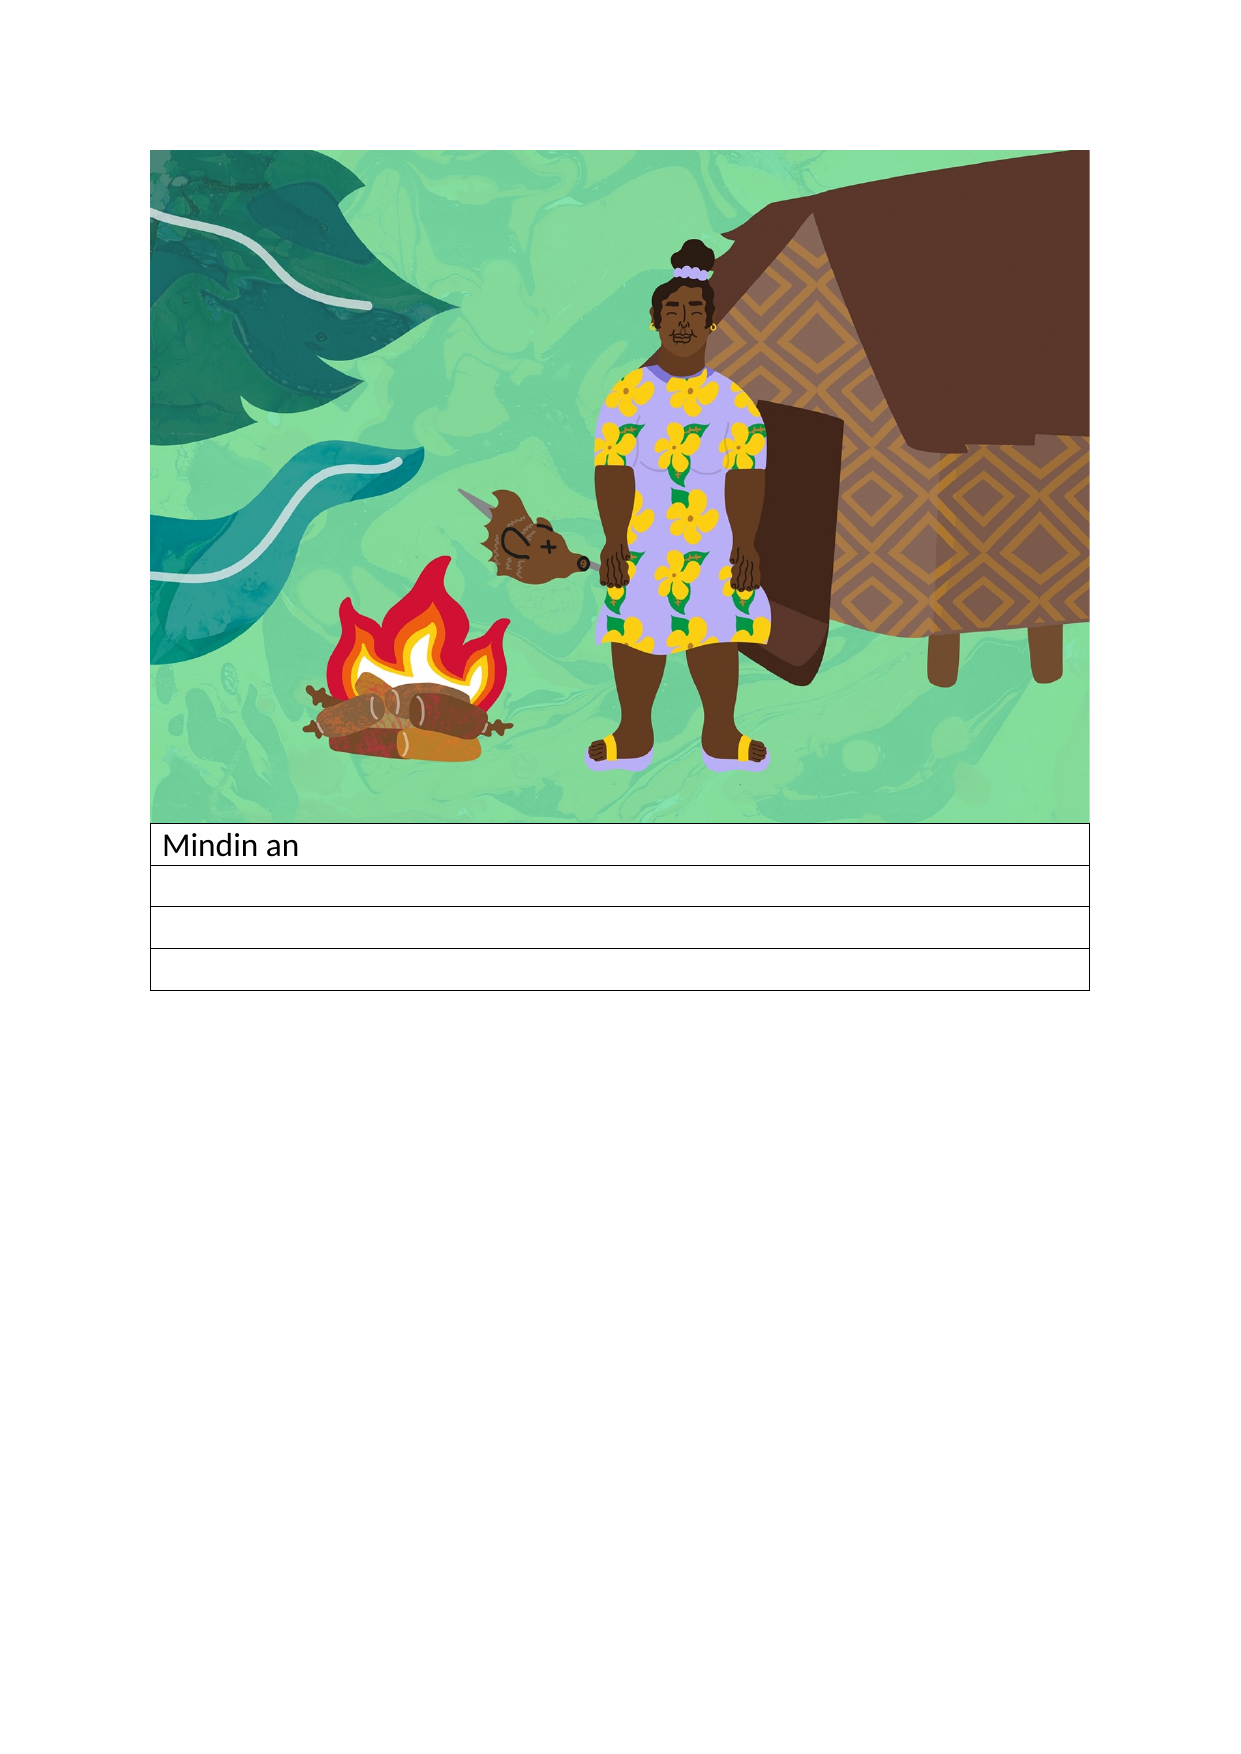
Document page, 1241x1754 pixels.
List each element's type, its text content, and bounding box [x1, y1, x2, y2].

table_cell [151, 949, 1089, 990]
table_cell [151, 907, 1089, 948]
table_header Mindin an [151, 824, 1089, 864]
picture [150, 150, 1090, 823]
table_cell [151, 866, 1089, 906]
